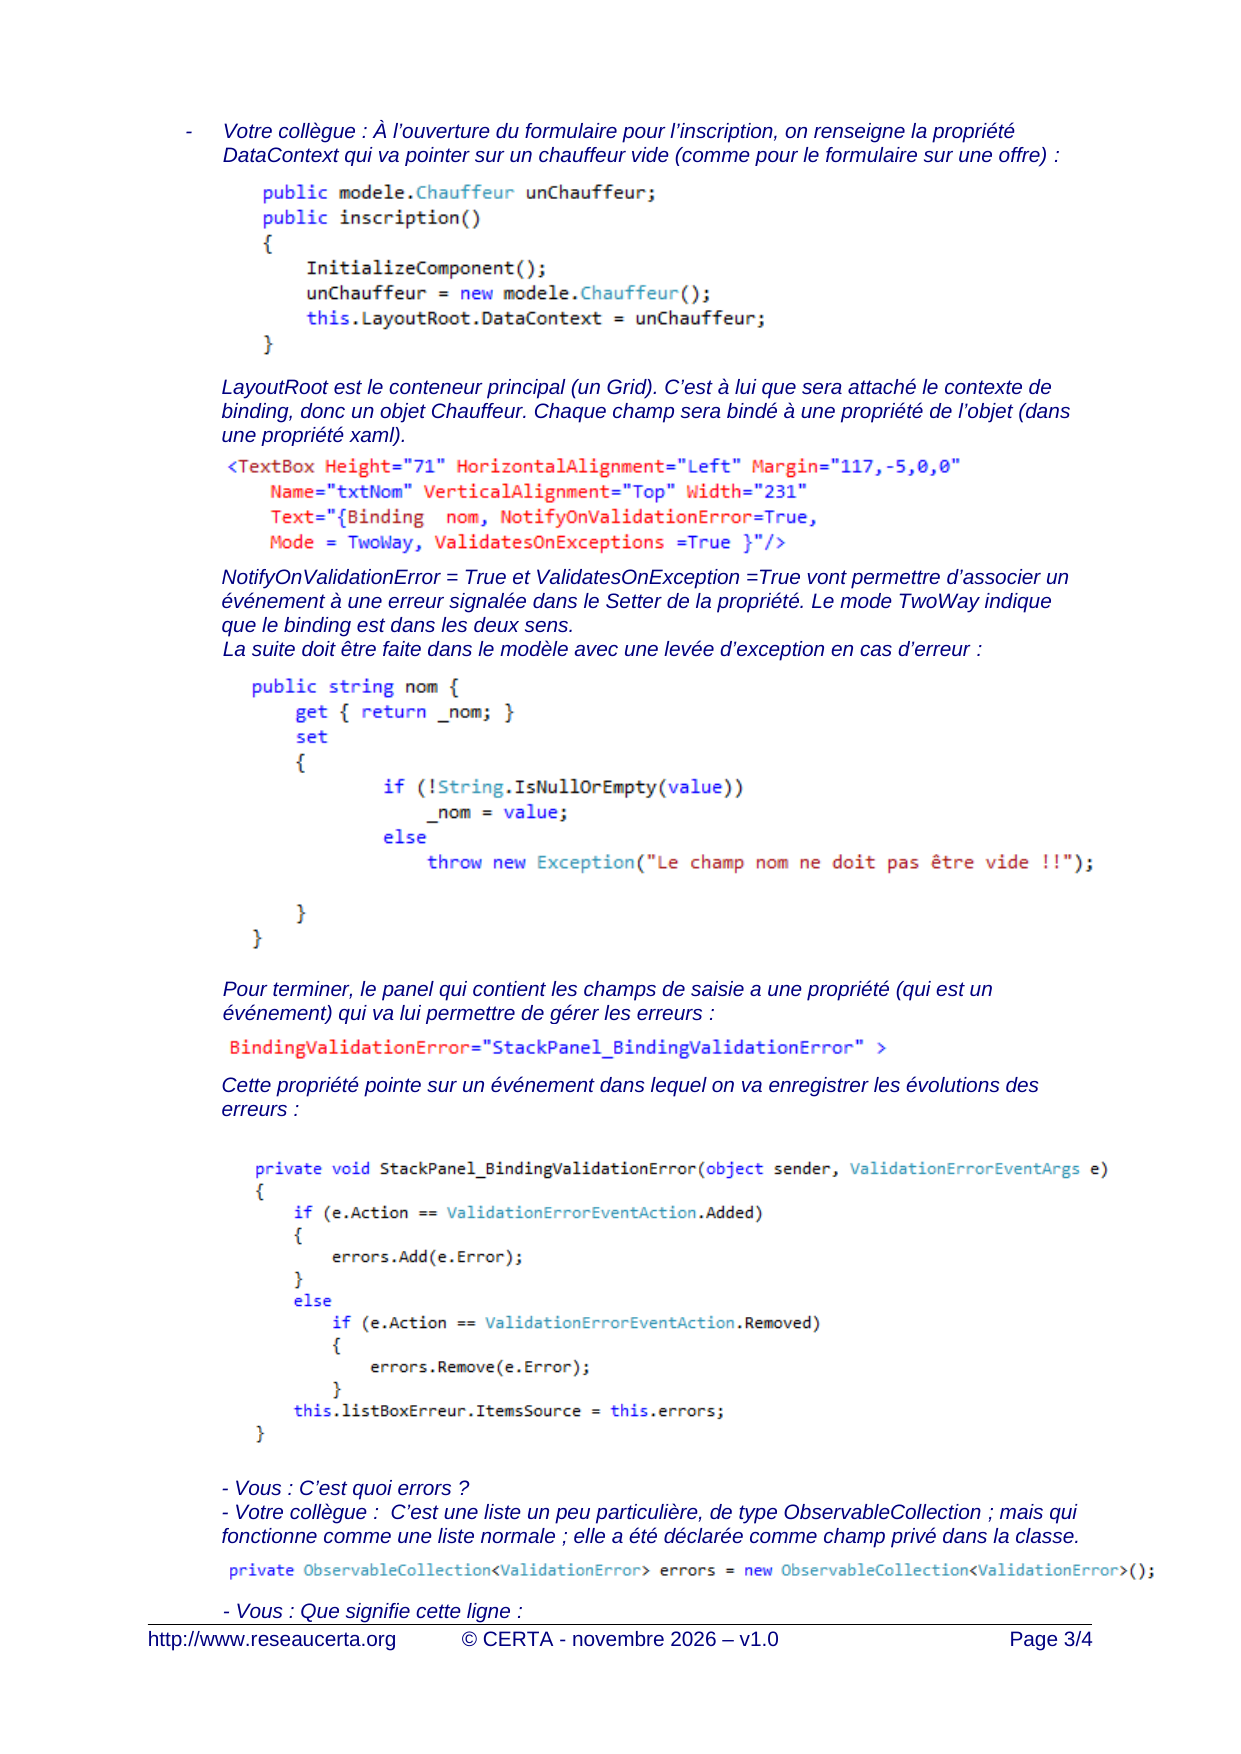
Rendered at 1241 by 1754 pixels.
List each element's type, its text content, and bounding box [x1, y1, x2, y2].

picture [222, 1024, 904, 1073]
list - Vous : Que signifie cette ligne : [223, 1599, 1092, 1623]
picture [221, 446, 980, 566]
text Cette propriété pointe sur un événement dans lequel on va enregistrer les évolutions des erreurs : [221, 1073, 1092, 1121]
text - Votre collègue : C’est une liste un peu particulière, de type ObservableCollection ; mais qui fonctionne comme une liste normale ; elle a été déclarée comme champ privé dans la classe. [221, 1500, 1092, 1548]
picture [222, 166, 800, 375]
text LayoutRoot est le conteneur principal (un Grid). C’est à lui que sera attaché le contexte de binding, donc un objet Chauffeur. Chaque champ sera bindé à une propriété de l’objet (dans une propriété xaml). [221, 374, 1092, 446]
picture [222, 661, 1133, 977]
text NotifyOnValidationError = True et ValidatesOnException =True vont permettre d’associer un événement à une erreur signalée dans le Setter de la propriété. Le mode TwoWay indique que le binding est dans les deux sens. [221, 565, 1092, 637]
picture [221, 1548, 1167, 1599]
text - Vous : C’est quoi errors ? [221, 1477, 1092, 1500]
picture [221, 1144, 1167, 1477]
list La suite doit être faite dans le modèle avec une levée d’exception en cas d’erreur : [223, 637, 1092, 661]
